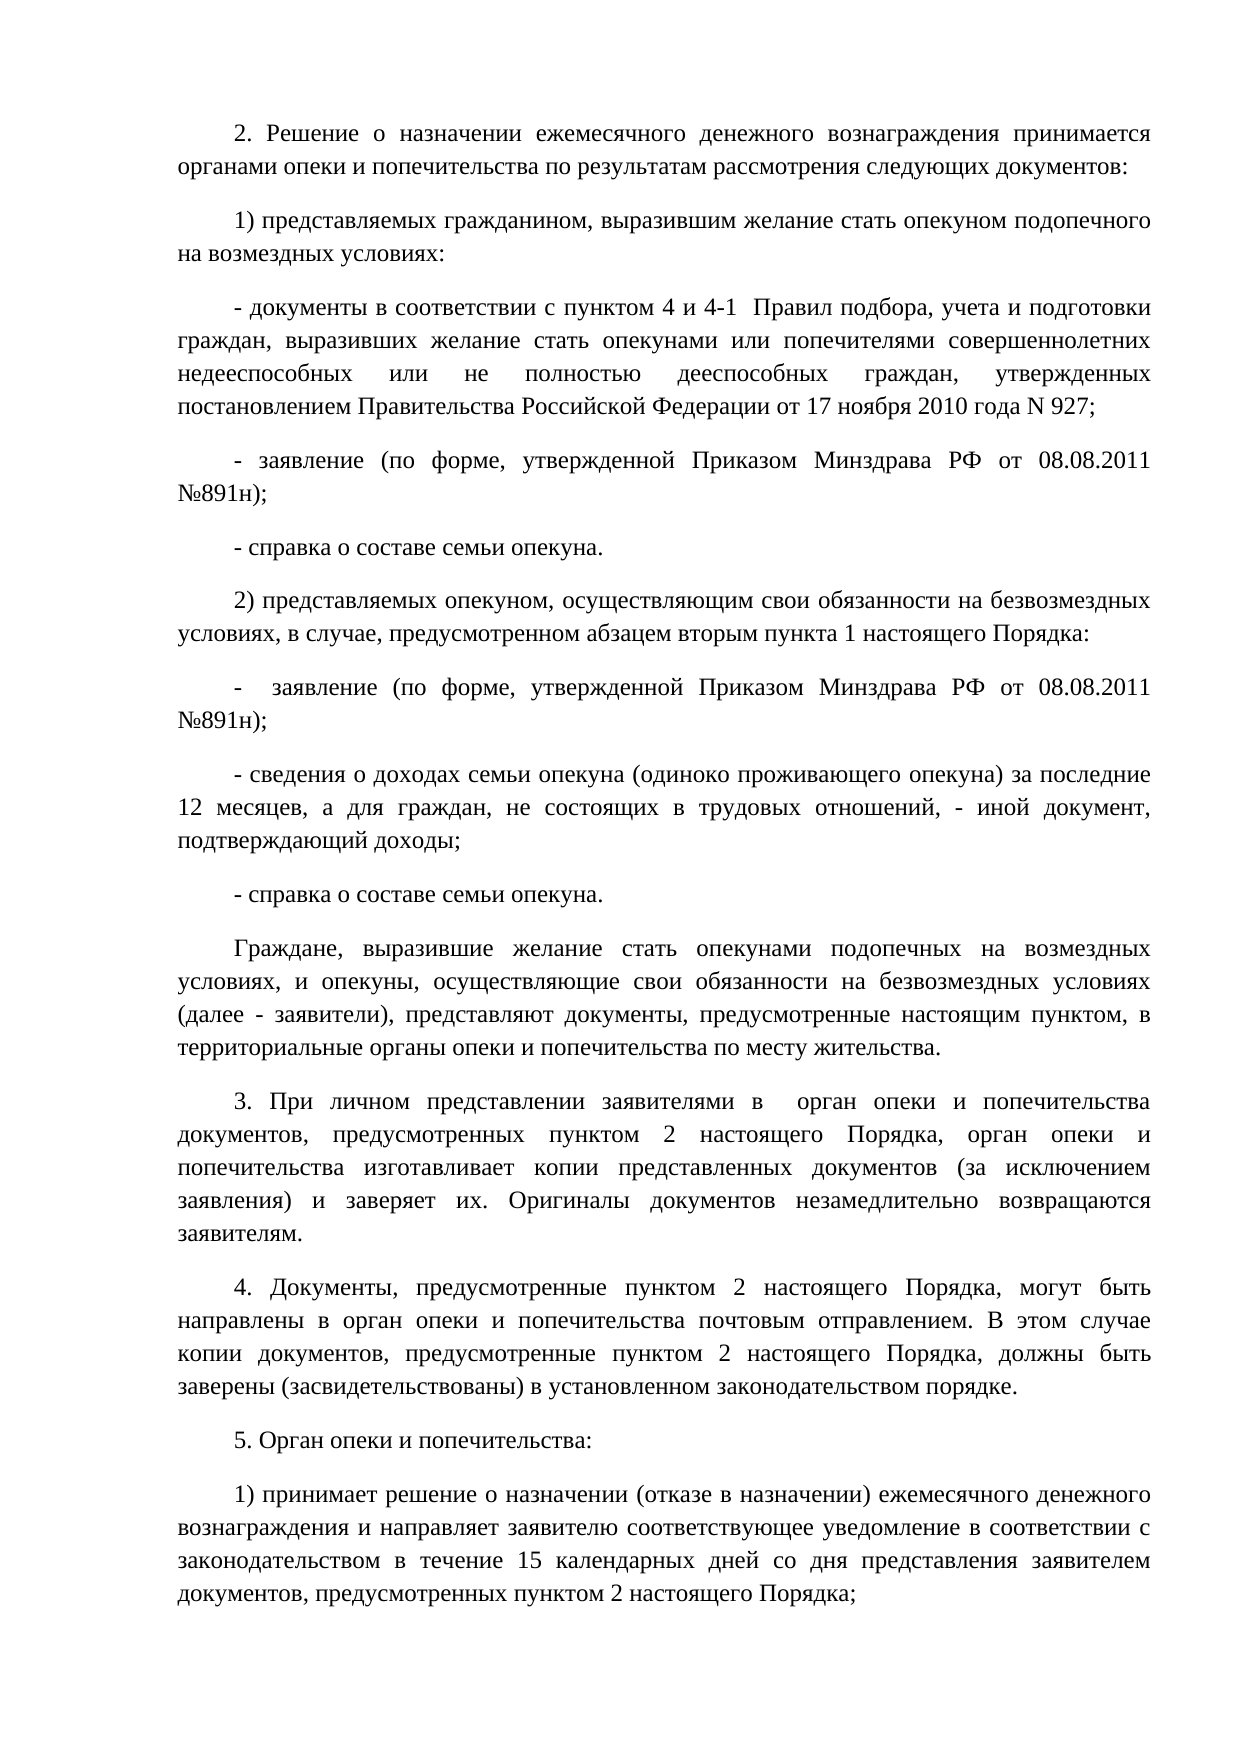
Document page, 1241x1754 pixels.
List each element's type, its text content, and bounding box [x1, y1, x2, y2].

text 2. Решение о назначении ежемесячного денежного вознаграждения принимается органами опеки и попечительства по результатам рассмотрения следующих документов: [177, 118, 1152, 180]
text - справка о составе семьи опекуна. [177, 532, 1152, 560]
text - документы в соответствии с пунктом 4 и 4-1 Правил подбора, учета и подготовки граждан, выразивших желание стать опекунами или попечителями совершеннолетних недееспособных или не полностью дееспособных граждан, утвержденных постановлением Правительства Российской Федерации от 17 ноября 2010 года N 927; [177, 292, 1152, 420]
text 3. При личном представлении заявителями в орган опеки и попечительства документов, предусмотренных пунктом 2 настоящего Порядка, орган опеки и попечительства изготавливает копии представленных документов (за исключением заявления) и заверяет их. Оригиналы документов незамедлительно возвращаются заявителям. [177, 1086, 1152, 1247]
text 5. Орган опеки и попечительства: [177, 1425, 1152, 1453]
text - справка о составе семьи опекуна. [177, 879, 1152, 908]
text 4. Документы, предусмотренные пунктом 2 настоящего Порядка, могут быть направлены в орган опеки и попечительства почтовым отправлением. В этом случае копии документов, предусмотренные пунктом 2 настоящего Порядка, должны быть заверены (засвидетельствованы) в установленном законодательством порядке. [177, 1272, 1152, 1400]
text - заявление (по форме, утвержденной Приказом Минздрава РФ от 08.08.2011 №891н); [177, 445, 1152, 507]
text 1) принимает решение о назначении (отказе в назначении) ежемесячного денежного вознаграждения и направляет заявителю соответствующее уведомление в соответствии с законодательством в течение 15 календарных дней со дня представления заявителем документов, предусмотренных пунктом 2 настоящего Порядка; [177, 1479, 1152, 1606]
text Граждане, выразившие желание стать опекунами подопечных на возмездных условиях, и опекуны, осуществляющие свои обязанности на безвозмездных условиях (далее - заявители), представляют документы, предусмотренные настоящим пунктом, в территориальные органы опеки и попечительства по месту жительства. [177, 933, 1152, 1061]
text 1) представляемых гражданином, выразившим желание стать опекуном подопечного на возмездных условиях: [177, 205, 1152, 267]
text - сведения о доходах семьи опекуна (одиноко проживающего опекуна) за последние 12 месяцев, а для граждан, не состоящих в трудовых отношений, - иной документ, подтверждающий доходы; [177, 759, 1152, 854]
text - заявление (по форме, утвержденной Приказом Минздрава РФ от 08.08.2011 №891н); [177, 672, 1152, 734]
text 2) представляемых опекуном, осуществляющим свои обязанности на безвозмездных условиях, в случае, предусмотренном абзацем вторым пункта 1 настоящего Порядка: [177, 586, 1152, 647]
